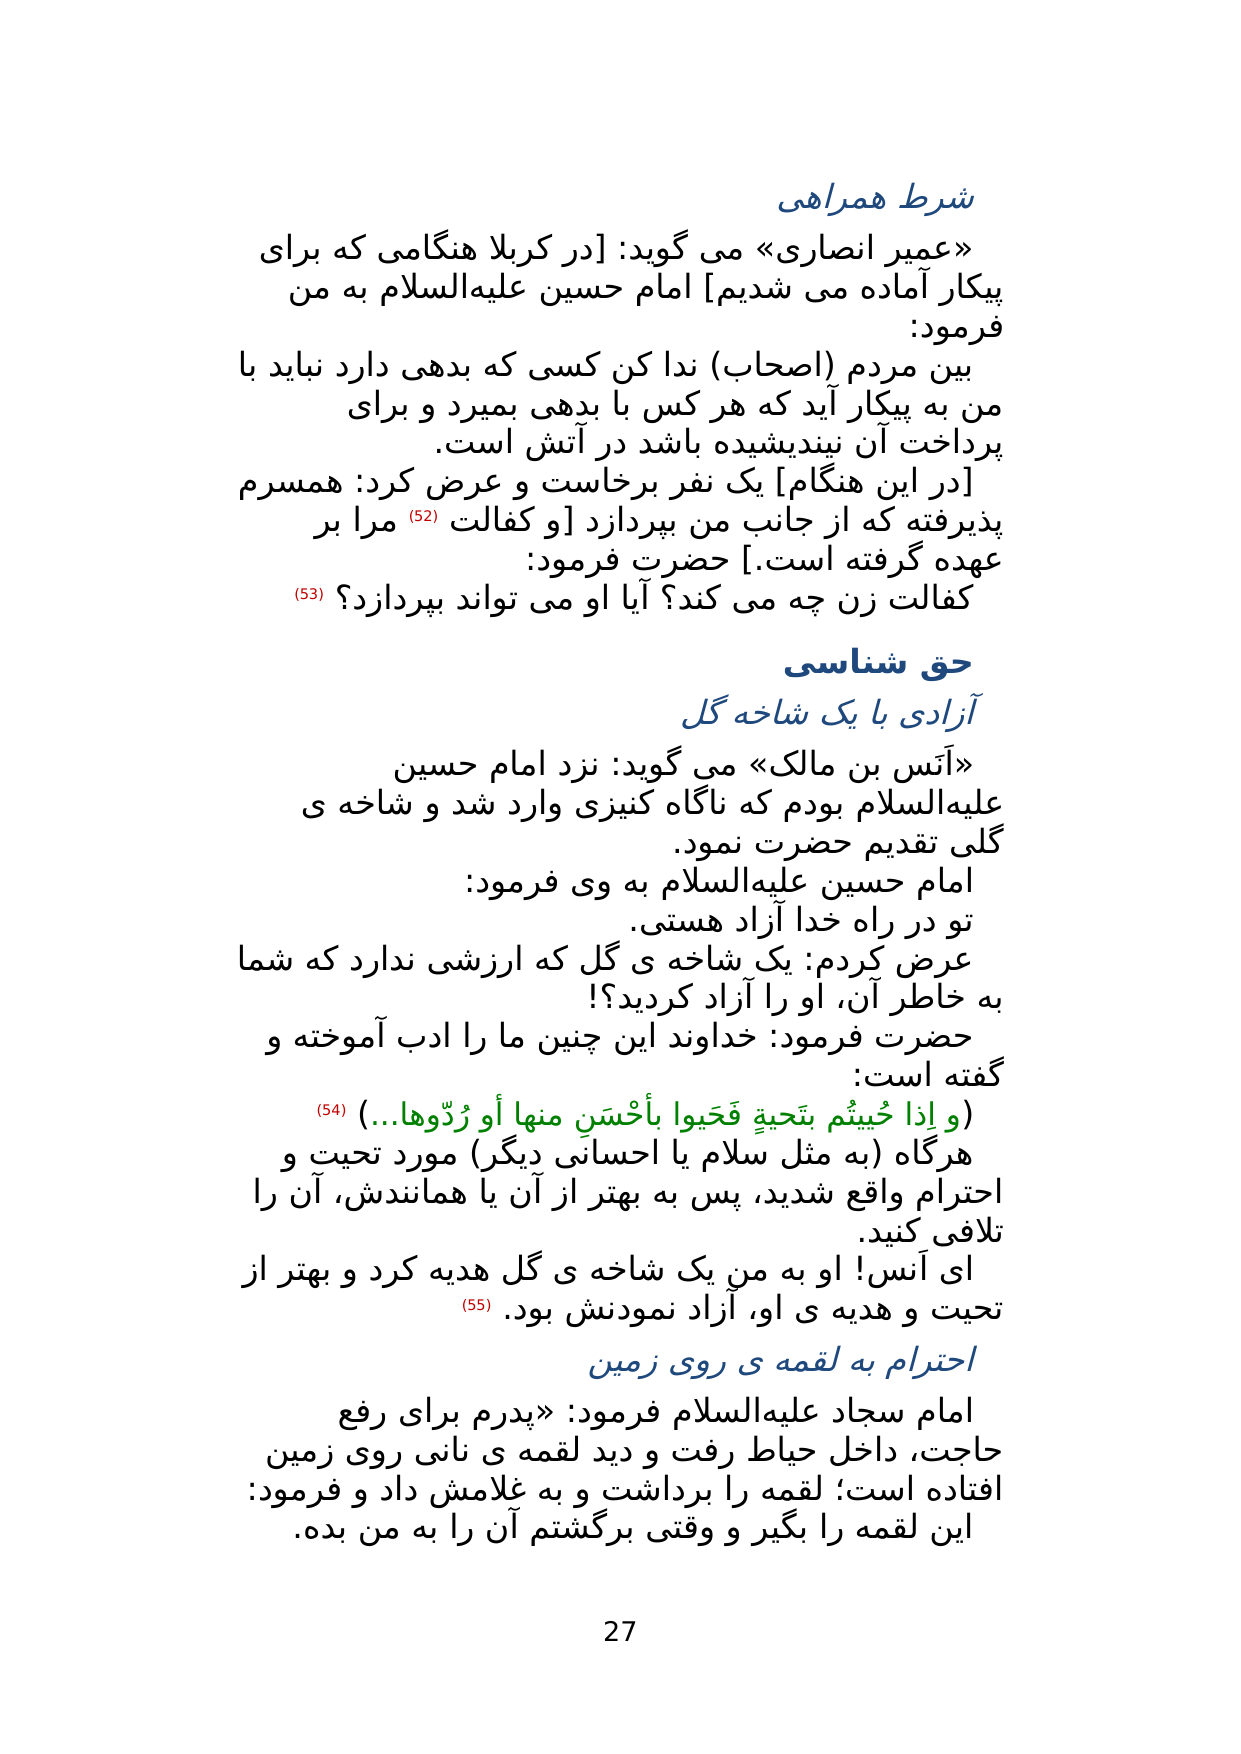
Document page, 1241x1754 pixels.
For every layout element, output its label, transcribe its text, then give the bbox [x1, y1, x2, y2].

text عرض کردم: یک شاخه ی گل که ارزشی ندارد که شما به خاطر آن، او را آزاد کردید؟! [236, 939, 1004, 1017]
text [در این هنگام] یک نفر برخاست و عرض کرد: همسرم پذیرفته که از جانب من بپردازد [و کفالت (52) مرا بر عهده گرفته است.] حضرت فرمود: [236, 462, 1004, 578]
text ای اَنس! او به من یک شاخه ی گل هدیه کرد و بهتر از تحیت و هدیه ی او، آزاد نمودنش بود. (55) [236, 1250, 1004, 1328]
text کفالت زن چه می کند؟ آیا او می تواند بپردازد؟ (53) [236, 578, 1004, 617]
text «عمیر انصاری» می گوید: [در کربلا هنگامی که برای پیکار آماده می شدیم] امام حسین علیه‌السلام به من فرمود: [236, 228, 1004, 345]
subtitle حق شناسی [236, 642, 1004, 681]
text امام حسین علیه‌السلام به وی فرمود: [236, 861, 1004, 900]
text این لقمه را بگیر و وقتی برگشتم آن را به من بده. [236, 1508, 1004, 1547]
text امام سجاد علیه‌السلام فرمود: «پدرم برای رفع حاجت، داخل حیاط رفت و دید لقمه ی نانی روی زمین افتاده است؛ لقمه را برداشت و به غلامش داد و فرمود: [236, 1391, 1004, 1508]
text حضرت فرمود: خداوند این چنین ما را ادب آموخته و گفته است: [236, 1017, 1004, 1094]
text «اَنَس بن مالک» می گوید: نزد امام حسین علیه‌السلام بودم که ناگاه کنیزی وارد شد و شاخه ی گلی تقدیم حضرت نمود. [236, 745, 1004, 861]
subtitle آزادی با یک شاخه گل [236, 693, 1004, 732]
text بین مردم (اصحاب) ندا کن کسی که بدهی دارد نباید با من به پیکار آید که هر کس با بدهی بمیرد و برای پرداخت آن نیندیشیده باشد در آتش است. [236, 345, 1004, 462]
subtitle احترام به لقمه ی روی زمین [236, 1340, 1004, 1379]
text تو در راه خدا آزاد هستی. [236, 900, 1004, 939]
subtitle شرط همراهی [236, 177, 1004, 216]
text (و اِذا حُييتُم بتَحيةٍ فَحَيوا بأحْسَنِ منها أو رُدّوها...) (54) [236, 1094, 1004, 1133]
text هرگاه (به مثل سلام یا احسانی دیگر) مورد تحیت و احترام واقع شدید، پس به بهتر از آن یا همانندش، آن را تلافی کنید. [236, 1133, 1004, 1250]
